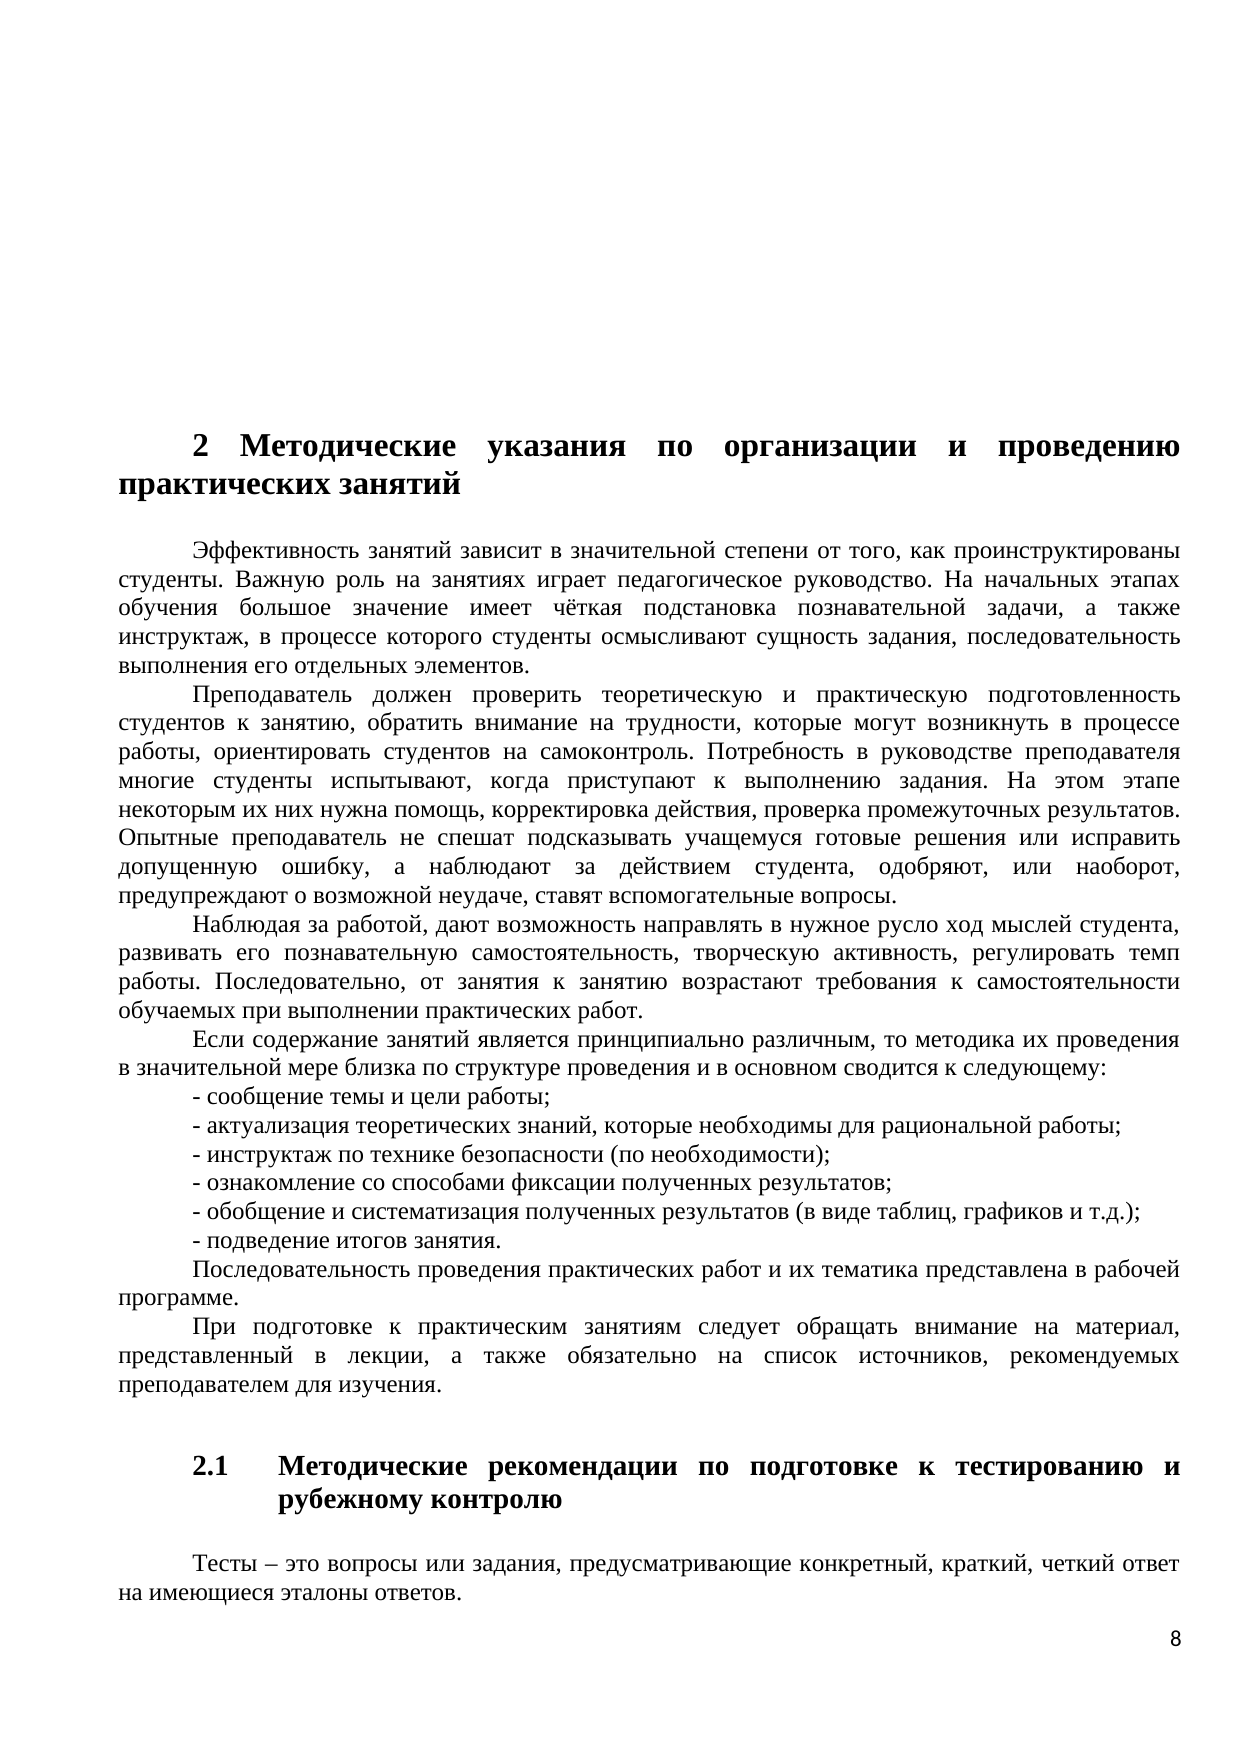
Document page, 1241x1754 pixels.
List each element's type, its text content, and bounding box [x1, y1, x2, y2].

text - актуализация теоретических знаний, которые необходимы для рациональной работы; [118, 1110, 1181, 1139]
text - обобщение и систематизация полученных результатов (в виде таблиц, графиков и т.д.); [118, 1196, 1181, 1225]
text - сообщение темы и цели работы; [118, 1081, 1181, 1110]
text - подведение итогов занятия. [118, 1225, 1181, 1254]
text Эффективность занятий зависит в значительной степени от того, как проинструктированы студенты. Важную роль на занятиях играет педагогическое руководство. На начальных этапах обучения большое значение имеет чёткая подстановка познавательной задачи, а также инструктаж, в процессе которого студенты осмысливают сущность задания, последовательность выполнения его отдельных элементов. [118, 535, 1181, 679]
text Последовательность проведения практических работ и их тематика представлена в рабочей программе. [118, 1254, 1181, 1311]
text Если содержание занятий является принципиально различным, то методика их проведения в значительной мере близка по структуре проведения и в основном сводится к следующему: [118, 1024, 1181, 1081]
text Наблюдая за работой, дают возможность направлять в нужное русло ход мыслей студента, развивать его познавательную самостоятельность, творческую активность, регулировать темп работы. Последовательно, от занятия к занятию возрастают требования к самостоятельности обучаемых при выполнении практических работ. [118, 909, 1181, 1024]
text 2 Методические указания по организации и проведению практических занятий [118, 425, 1181, 501]
text - инструктаж по технике безопасности (по необходимости); [118, 1139, 1181, 1167]
text - ознакомление со способами фиксации полученных результатов; [118, 1167, 1181, 1196]
text Тесты – это вопросы или задания, предусматривающие конкретный, краткий, четкий ответ на имеющиеся эталоны ответов. [118, 1548, 1181, 1606]
text Преподаватель должен проверить теоретическую и практическую подготовленность студентов к занятию, обратить внимание на трудности, которые могут возникнуть в процессе работы, ориентировать студентов на самоконтроль. Потребность в руководстве преподавателя многие студенты испытывают, когда приступают к выполнению задания. На этом этапе некоторым их них нужна помощь, корректировка действия, проверка промежуточных результатов. Опытные преподаватель не спешат подсказывать учащемуся готовые решения или исправить допущенную ошибку, а наблюдают за действием студента, одобряют, или наоборот, предупреждают о возможной неудаче, ставят вспомогательные вопросы. [118, 679, 1181, 909]
list Методические рекомендации по подготовке к тестированию и рубежному контролю [192, 1448, 1181, 1515]
text При подготовке к практическим занятиям следует обращать внимание на материал, представленный в лекции, а также обязательно на список источников, рекомендуемых преподавателем для изучения. [118, 1311, 1181, 1397]
